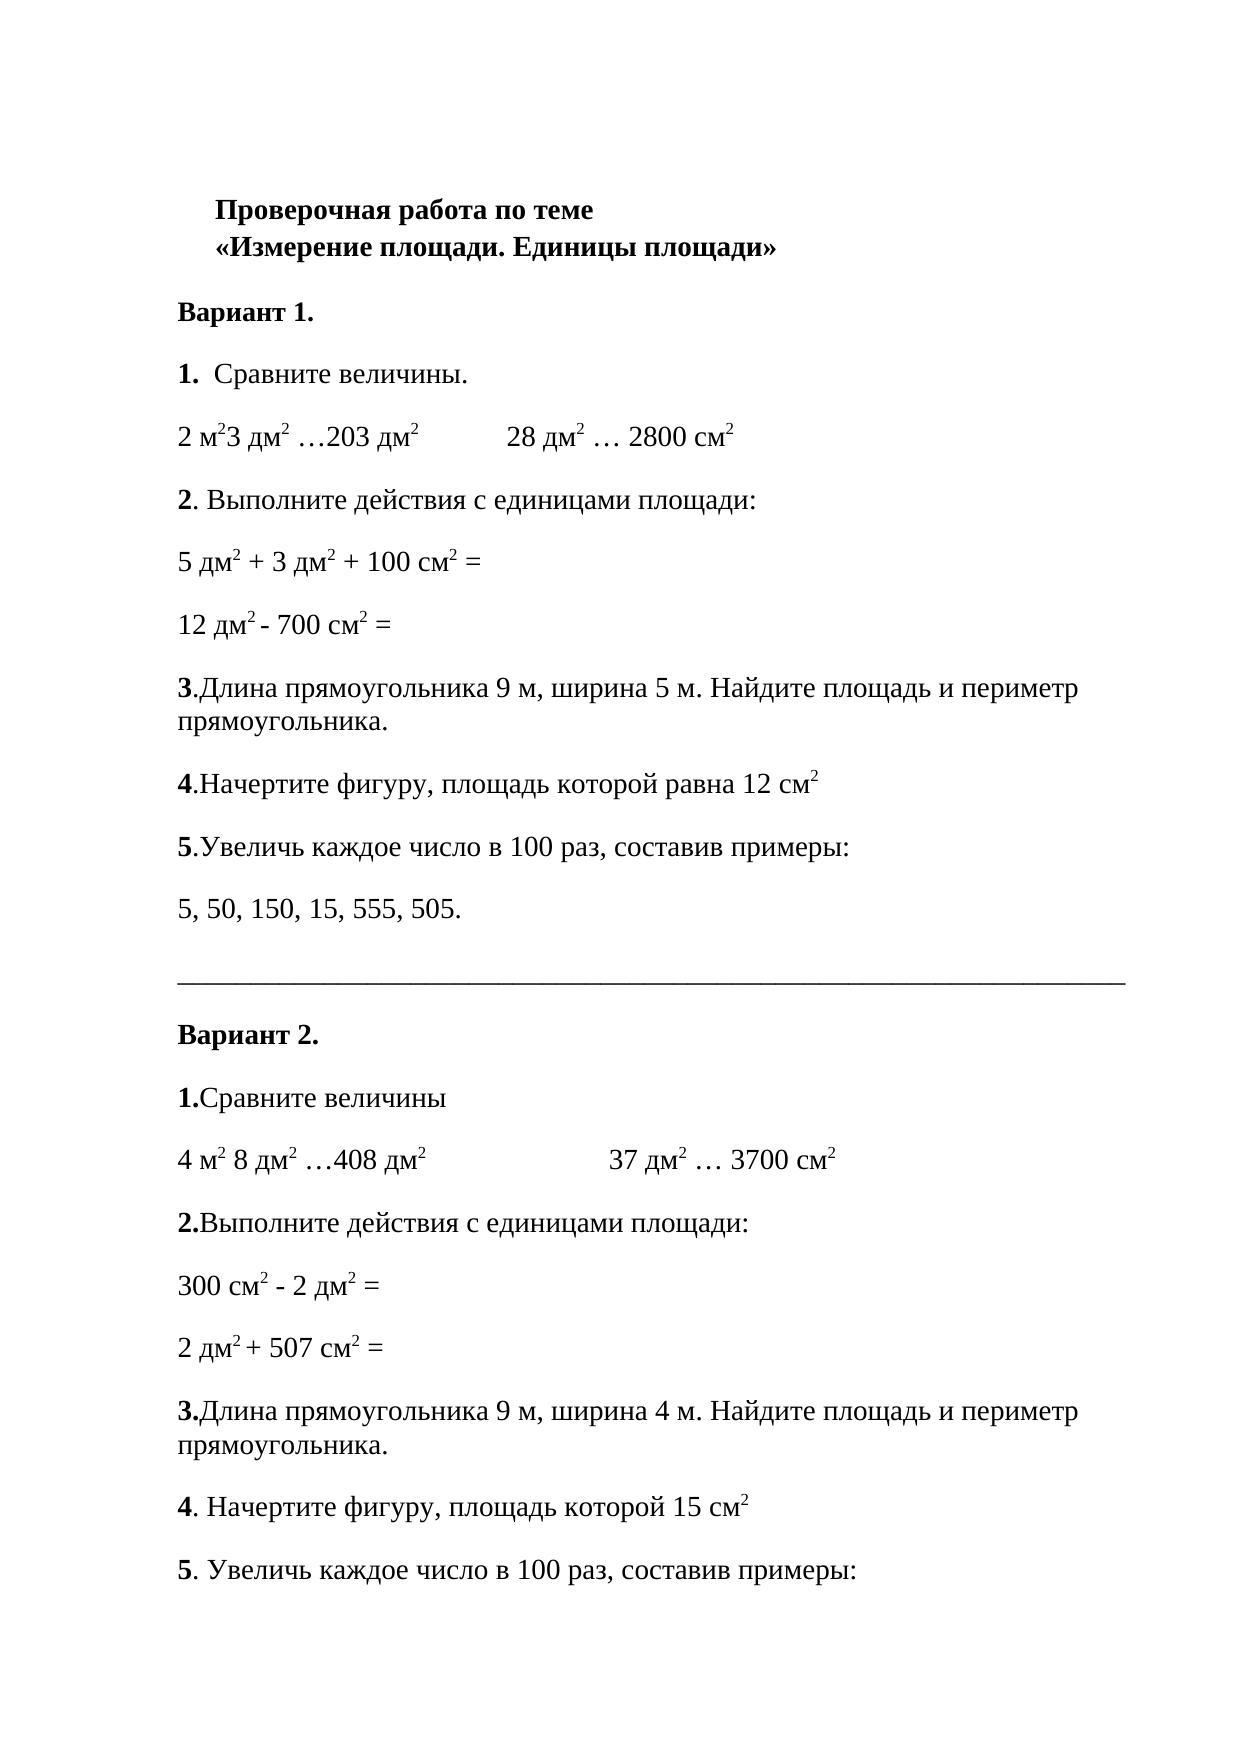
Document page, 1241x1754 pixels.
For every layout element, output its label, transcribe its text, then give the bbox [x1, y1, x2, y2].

text 3.Длина прямоугольника 9 м, ширина 4 м. Найдите площадь и периметр прямоугольника. [177, 1393, 1152, 1460]
text 2 м23 дм2 …203 дм2 28 дм2 … 2800 см2 [177, 419, 1152, 453]
text 4. Начертите фигуру, площадь которой 15 см2 [177, 1489, 1152, 1523]
text 300 см2 - 2 дм2 = [177, 1268, 1152, 1301]
text Проверочная работа по теме [177, 192, 1152, 225]
text 4.Начертите фигуру, площадь которой равна 12 см2 [177, 766, 1152, 800]
text «Измерение площади. Единицы площади» [177, 229, 1152, 262]
text 3.Длина прямоугольника 9 м, ширина 5 м. Найдите площадь и периметр прямоугольника. [177, 670, 1152, 737]
text 2. Выполните действия с единицами площади: [177, 482, 1152, 515]
text 5.Увеличь каждое число в 100 раз, составив примеры: [177, 829, 1152, 862]
text 1.Сравните величины [177, 1080, 1152, 1113]
text 1. Сравните величины. [177, 356, 1152, 390]
text 5, 50, 150, 15, 555, 505. [177, 892, 1152, 925]
text 2 дм2 + 507 см2 = [177, 1331, 1152, 1364]
text 5. Увеличь каждое число в 100 раз, составив примеры: [177, 1552, 1152, 1586]
text Вариант 1. [177, 295, 1152, 327]
text 5 дм2 + 3 дм2 + 100 см2 = [177, 544, 1152, 578]
text 12 дм2 - 700 см2 = [177, 607, 1152, 641]
text _________________________________________________________________ [177, 954, 1152, 988]
text 2.Выполните действия с единицами площади: [177, 1205, 1152, 1239]
text 4 м2 8 дм2 …408 дм2 37 дм2 … 3700 см2 [177, 1142, 1152, 1176]
text Вариант 2. [177, 1017, 1152, 1051]
